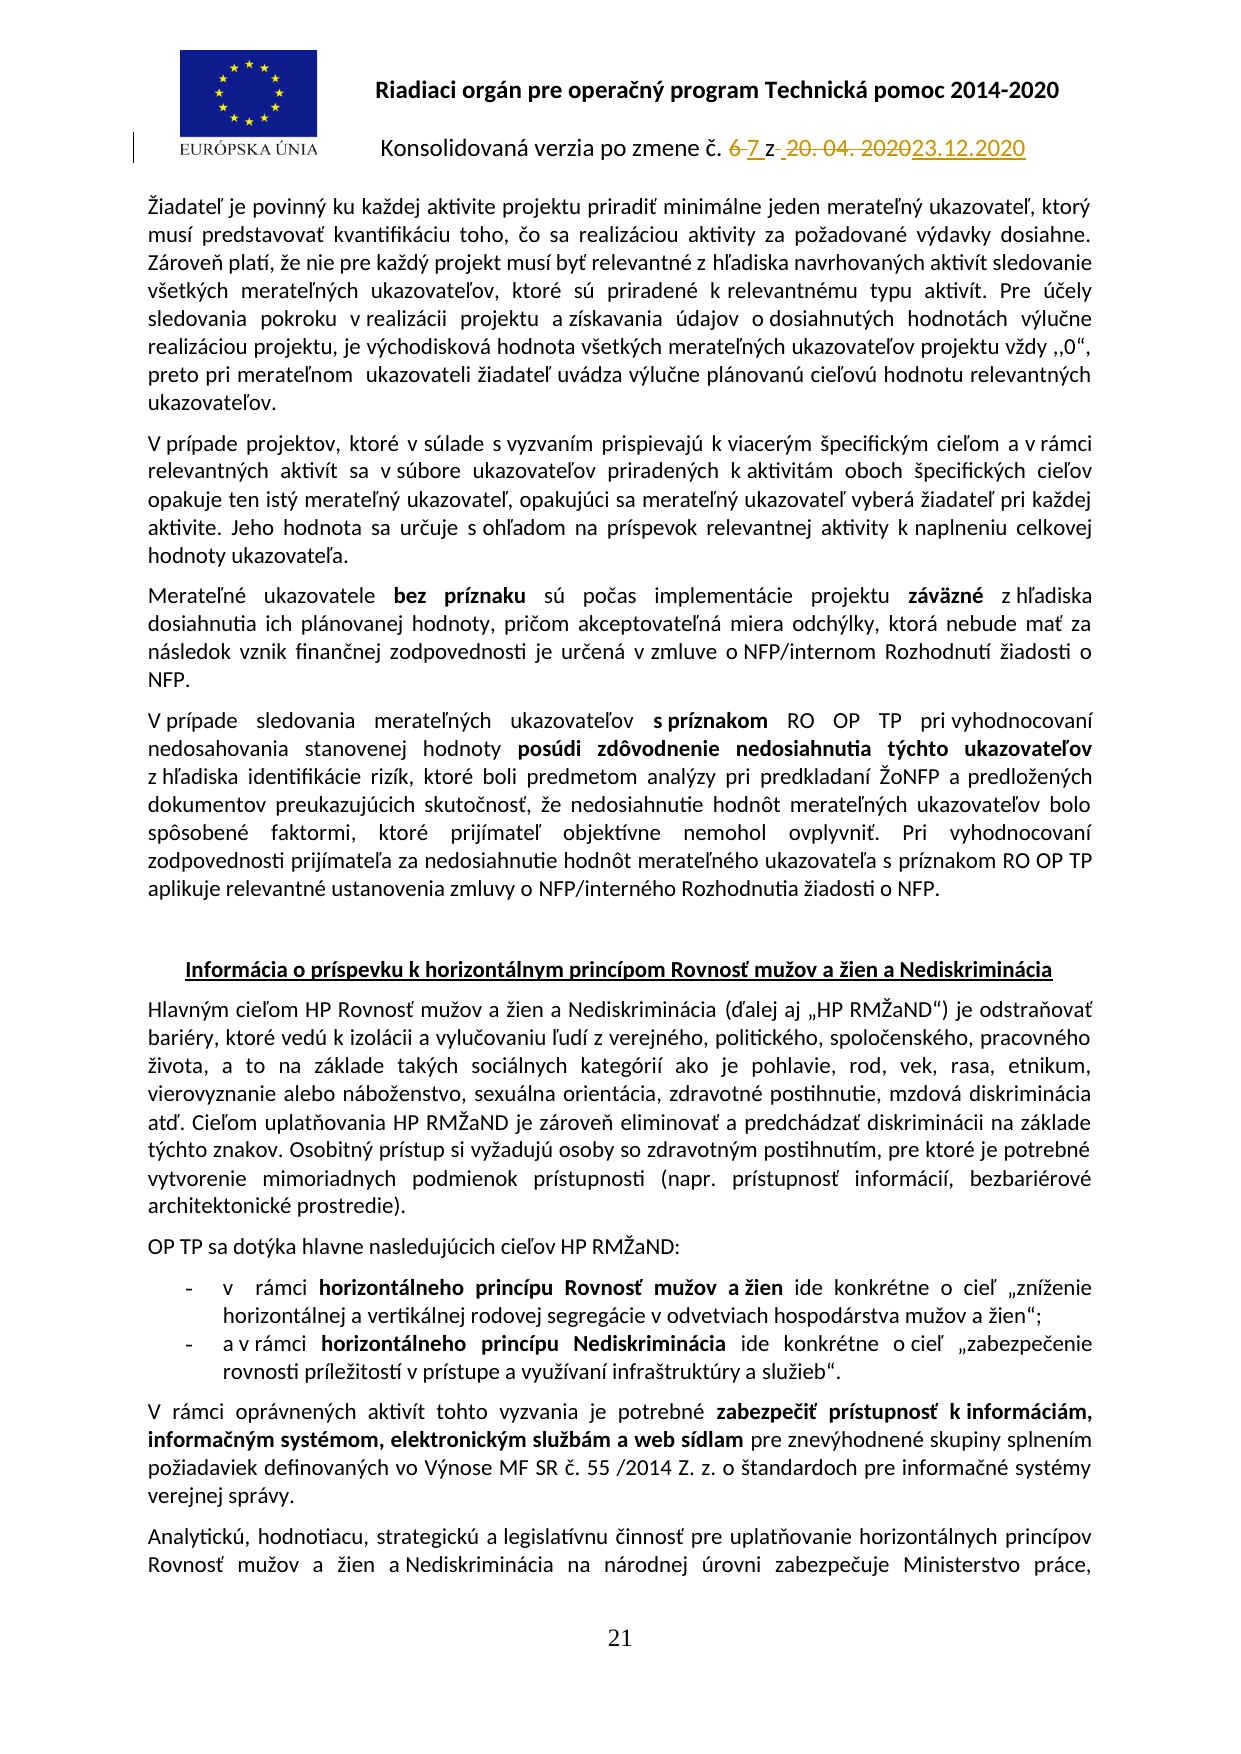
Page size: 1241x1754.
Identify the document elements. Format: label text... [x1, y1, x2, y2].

list v rámci horizontálneho princípu Rovnosť mužov a žien ide konkrétne o cieľ „zníženie horizontálnej a vertikálnej rodovej segregácie v odvetviach hospodárstva mužov a žien“; [185, 1273, 1093, 1329]
list a v rámci horizontálneho princípu Nediskriminácia ide konkrétne o cieľ „zabezpečenie rovnosti príležitostí v prístupe a využívaní infraštruktúry a služieb“. [185, 1329, 1093, 1385]
picture [179, 50, 318, 155]
text V rámci oprávnených aktivít tohto vyzvania je potrebné zabezpečiť prístupnosť k informáciám, informačným systémom, elektronickým službám a web sídlam pre znevýhodnené skupiny splnením požiadaviek definovaných vo Výnose MF SR č. 55 /2014 Z. z. o štandardoch pre informačné systémy verejnej správy. [148, 1397, 1093, 1509]
text Merateľné ukazovatele bez príznaku sú počas implementácie projektu záväzné z hľadiska dosiahnutia ich plánovanej hodnoty, pričom akceptovateľná miera odchýlky, ktorá nebude mať za následok vznik finančnej zodpovednosti je určená v zmluve o NFP/internom Rozhodnutí žiadosti o NFP. [148, 581, 1093, 693]
text Žiadateľ je povinný ku každej aktivite projektu priradiť minimálne jeden merateľný ukazovateľ, ktorý musí predstavovať kvantifikáciu toho, čo sa realizáciou aktivity za požadované výdavky dosiahne. Zároveň platí, že nie pre každý projekt musí byť relevantné z hľadiska navrhovaných aktivít sledovanie všetkých merateľných ukazovateľov, ktoré sú priradené k relevantnému typu aktivít. Pre účely sledovania pokroku v realizácii projektu a získavania údajov o dosiahnutých hodnotách výlučne realizáciou projektu, je východisková hodnota všetkých merateľných ukazovateľov projektu vždy ,,0“, preto pri merateľnom ukazovateli žiadateľ uvádza výlučne plánovanú cieľovú hodnotu relevantných ukazovateľov. [148, 192, 1093, 416]
text Informácia o príspevku k horizontálnym princípom Rovnosť mužov a žien a Nediskriminácia [148, 955, 1093, 983]
text V prípade sledovania merateľných ukazovateľov s príznakom RO OP TP pri vyhodnocovaní nedosahovania stanovenej hodnoty posúdi zdôvodnenie nedosiahnutia týchto ukazovateľov z hľadiska identifikácie rizík, ktoré boli predmetom analýzy pri predkladaní ŽoNFP a predložených dokumentov preukazujúcich skutočnosť, že nedosiahnutie hodnôt merateľných ukazovateľov bolo spôsobené faktormi, ktoré prijímateľ objektívne nemohol ovplyvniť. Pri vyhodnocovaní zodpovednosti prijímateľa za nedosiahnutie hodnôt merateľného ukazovateľa s príznakom RO OP TP aplikuje relevantné ustanovenia zmluvy o NFP/interného Rozhodnutia žiadosti o NFP. [148, 706, 1093, 902]
text OP TP sa dotýka hlavne nasledujúcich cieľov HP RMŽaND: [148, 1232, 1093, 1260]
text V prípade projektov, ktoré v súlade s vyzvaním prispievajú k viacerým špecifickým cieľom a v rámci relevantných aktivít sa v súbore ukazovateľov priradených k aktivitám oboch špecifických cieľov opakuje ten istý merateľný ukazovateľ, opakujúci sa merateľný ukazovateľ vyberá žiadateľ pri každej aktivite. Jeho hodnota sa určuje s ohľadom na príspevok relevantnej aktivity k naplneniu celkovej hodnoty ukazovateľa. [148, 429, 1093, 569]
text Hlavným cieľom HP Rovnosť mužov a žien a Nediskriminácia (ďalej aj „HP RMŽaND“) je odstraňovať bariéry, ktoré vedú k izolácii a vylučovaniu ľudí z verejného, politického, spoločenského, pracovného života, a to na základe takých sociálnych kategórií ako je pohlavie, rod, vek, rasa, etnikum, vierovyznanie alebo náboženstvo, sexuálna orientácia, zdravotné postihnutie, mzdová diskriminácia atď. Cieľom uplatňovania HP RMŽaND je zároveň eliminovať a predchádzať diskriminácii na základe týchto znakov. Osobitný prístup si vyžadujú osoby so zdravotným postihnutím, pre ktoré je potrebné vytvorenie mimoriadnych podmienok prístupnosti (napr. prístupnosť informácií, bezbariérové architektonické prostredie). [148, 996, 1093, 1220]
